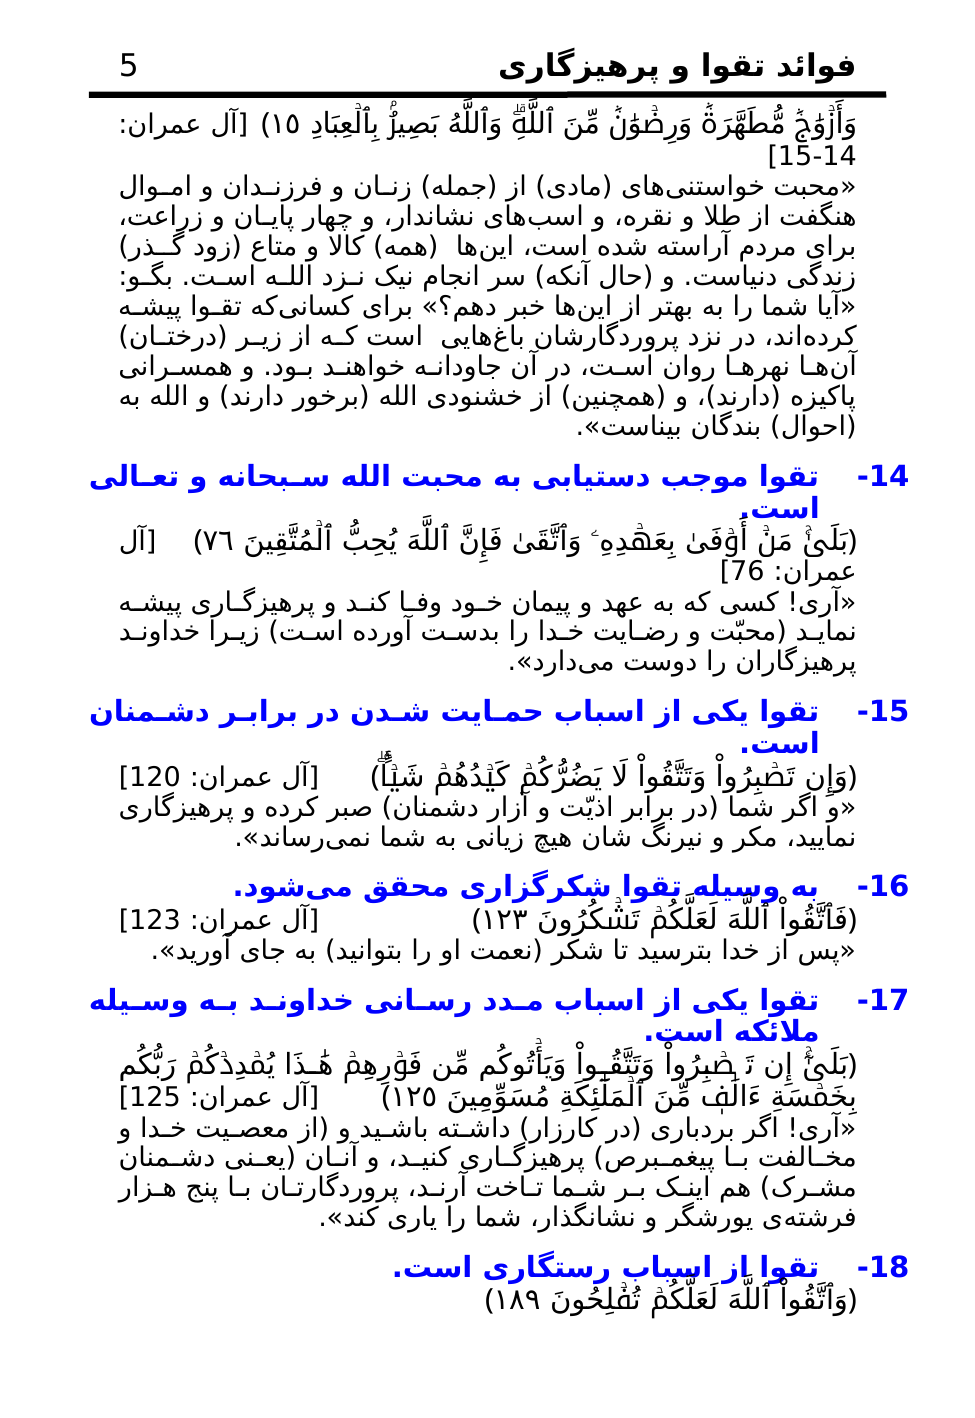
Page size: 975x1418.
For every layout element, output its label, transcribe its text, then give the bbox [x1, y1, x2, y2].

text ﴿وَإِن تَصۡبِرُواْ وَتَتَّقُواْ لَا يَضُرُّكُمۡ كَيۡدُهُمۡ شَيۡ‍ًٔاۗ﴾ [آل عمران: 120] [118, 760, 857, 792]
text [118, 106, 857, 172]
list به وسیله تقوا شکرگزاری محقق می‌شود. [89, 871, 857, 903]
list تقوا موجب دستیابی به محبت الله سبحانه و تعالی است. [89, 461, 857, 525]
text ﴿بَلَىٰٓۚ إِن تَصۡبِرُواْ وَتَتَّقُواْ وَيَأۡتُوكُم مِّن فَوۡرِهِمۡ هَٰذَا يُمۡدِدۡكُمۡ رَبُّكُم بِخَمۡسَةِ ءَالَٰفٖ مِّنَ ٱلۡمَلَٰٓئِكَةِ مُسَوِّمِينَ ١٢٥﴾ [آل عمران: 125] [118, 1049, 857, 1113]
text «محبت خواستنی‌های (مادی) از (جمله) زنان و فرزندان و اموال هنگفت از طلا و نقره، و اسب‌های نشاندار، و چهار پایان و زراعت، برای مردم آراسته شده است، این‌ها (همه) کالا و متاع (زود گذر) زندگی دنیاست. و (حال آنکه) سر انجام نیک نزد الله است. بگو: «آیا شما را به بهتر از این‌ها خبر دهم؟» برای کسانی‌که تقوا پیشه کرده‌اند، در نزد پروردگارشان باغ‌هایی است که از زیر (درختان) آن‌ها نهرها روان است، در آن جاودانه خواهند بود. و همسرانی پاکیزه (دارند)، و (همچنین) از خشنودی الله (برخور دارند) و الله به (احوال) بندگان بیناست». [118, 172, 857, 442]
text «پس از خدا بترسید تا شکر (نعمت او را بتوانید) به جای آورید». [118, 936, 857, 965]
text ﴿وَٱتَّقُواْ ٱللَّهَ لَعَلَّكُمۡ تُفۡلِحُونَ ١٨٩﴾ [118, 1284, 857, 1316]
text «آری! اگر بردباری (در کارزار) داشته باشید و (از معصیت خدا و مخالفت با پیغمبرص) پرهیزگاری کنید، و آنان (یعنی دشمنان مشرک) هم اینک بر شما تاخت آرند، پروردگارتان با پنج هزار فرشته‌ی یورشگر و نشانگذار، شما را یاری کند». [118, 1113, 857, 1233]
text «و اگر شما (در برابر اذیّت و آزار دشمنان) صبر کرده و پرهیزگاری نمایید، مکر و نیرنگ شان هیچ زیانی به شما نمی‌رساند». [118, 792, 857, 852]
list تقوا یکی از اسباب حمایت شدن در برابر دشمنان است. [89, 696, 857, 760]
text ﴿بَلَىٰۚ مَنۡ أَوۡفَىٰ بِعَهۡدِهِۦ وَٱتَّقَىٰ فَإِنَّ ٱللَّهَ يُحِبُّ ٱلۡمُتَّقِينَ ٧٦﴾ [آل عمران: 76] [118, 525, 857, 587]
list تقوا از اسباب رستگاری است. [89, 1252, 857, 1284]
text ﴿فَٱتَّقُواْ ٱللَّهَ لَعَلَّكُمۡ تَشۡكُرُونَ ١٢٣﴾ [آل عمران: 123] [118, 903, 857, 936]
text «آری! کسی که به عهد و پیمان خود وفا کند و پرهیزگاری پیشه نماید (محبّت و رضایت خدا را بدست آورده است) زیرا خداوند پرهیزگاران را دوست می‌دارد». [118, 587, 857, 677]
list تقوا یکی از اسباب مدد رسانی خداوند به وسیله ملائکه است. [89, 984, 857, 1049]
